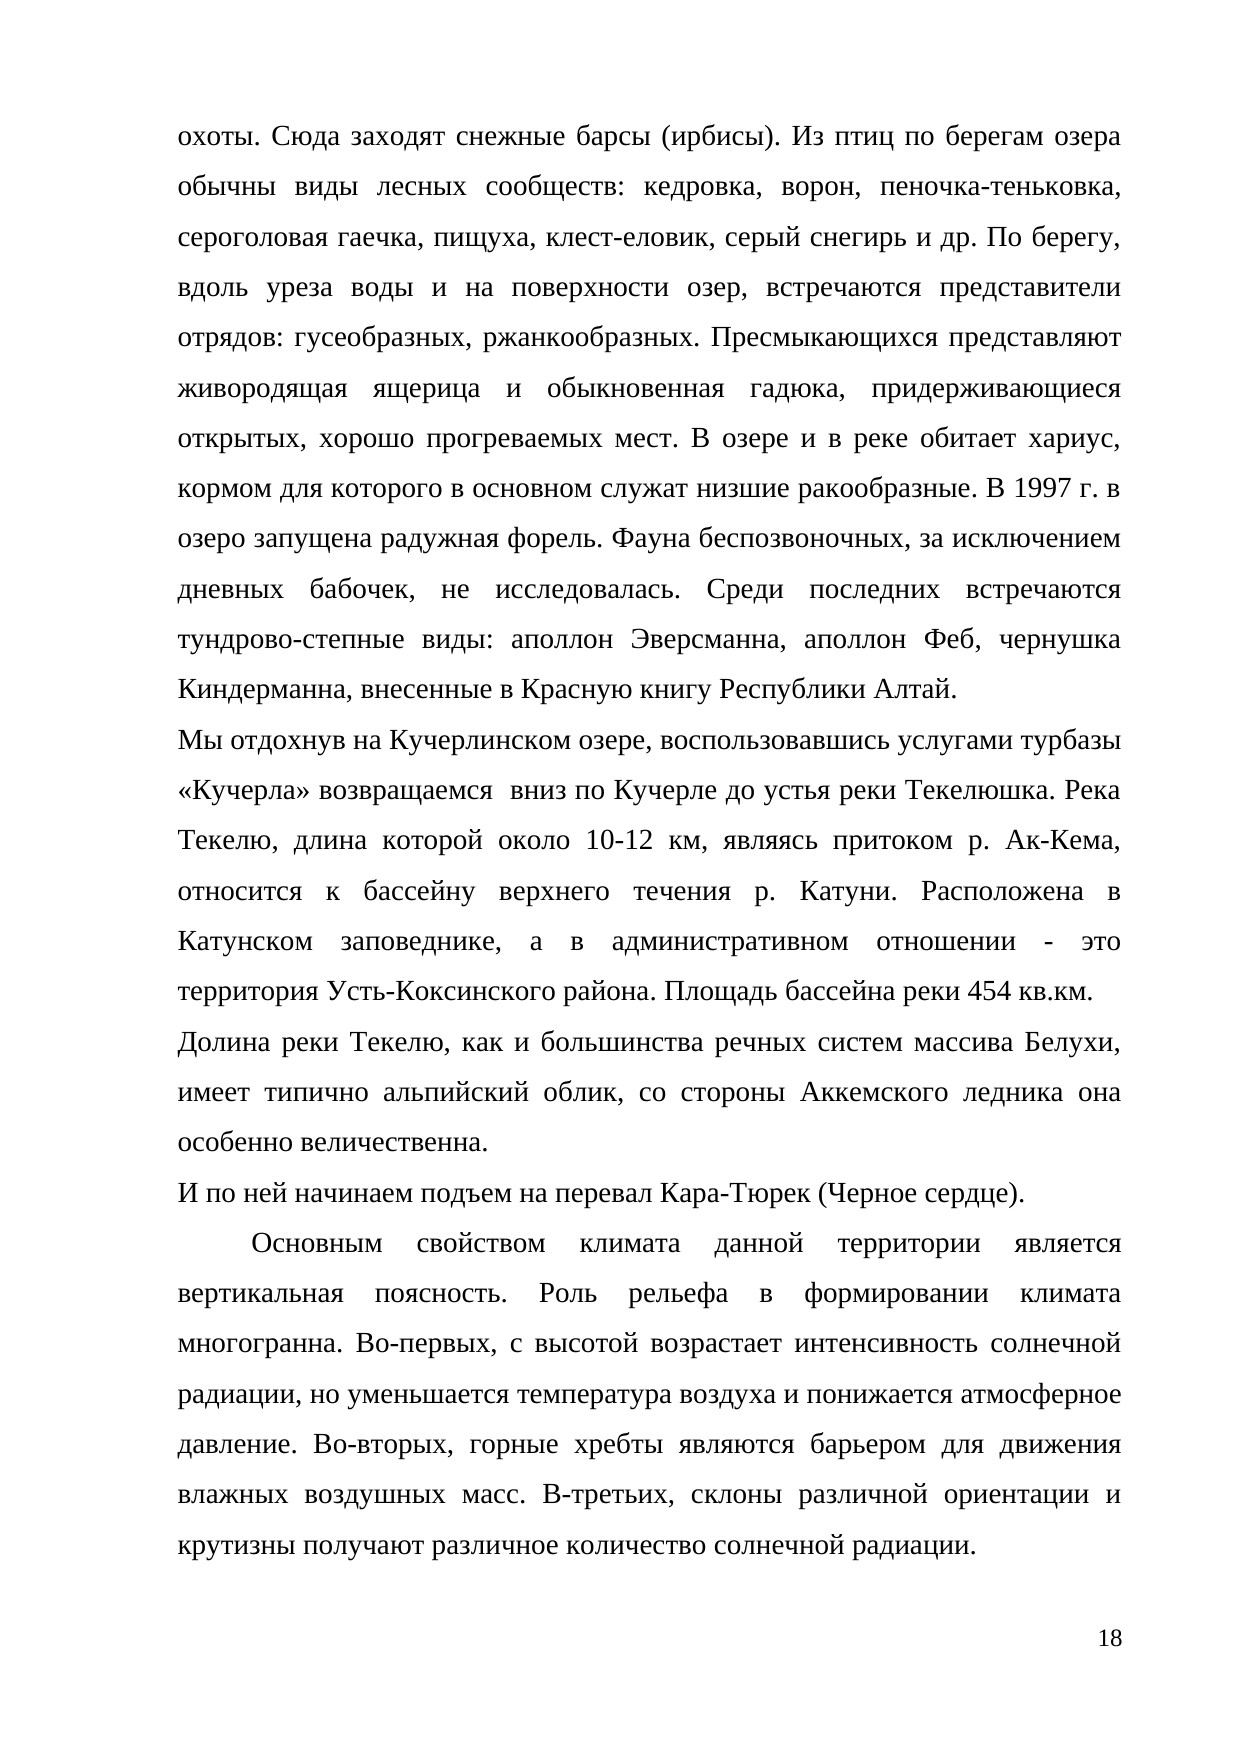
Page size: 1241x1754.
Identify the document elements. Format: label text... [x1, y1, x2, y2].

text Долина реки Текелю, как и большинства речных систем массива Белухи, имеет типично альпийский облик, со стороны Аккемского ледника она особенно величественна. [177, 1024, 1122, 1158]
text Мы отдохнув на Кучерлинском озере, воспользовавшись услугами турбазы «Кучерла» возвращаемся вниз по Кучерле до устья реки Текелюшка. Река Текелю, длина которой около 10-, являясь притоком р. Ак-Кема, относится к бассейну верхнего течения р. Катуни. Расположена в Катунском заповеднике, а в административном отношении - это территория Усть-Коксинского района. Площадь бассейна реки 454 кв.км. [177, 722, 1122, 1007]
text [177, 118, 1122, 705]
text И по ней начинаем подъем на перевал Кара-Тюрек (Черное сердце). [177, 1175, 1122, 1208]
text Основным свойством климата данной территории является вертикальная поясность. Роль рельефа в формировании климата многогранна. Во-первых, с высотой возрастает интенсивность солнечной радиации, но уменьшается температура воздуха и понижается атмосферное давление. Во-вторых, горные хребты являются барьером для движения влажных воздушных масс. В-третьих, склоны различной ориентации и крутизны получают различное количество солнечной радиации. [177, 1225, 1122, 1560]
